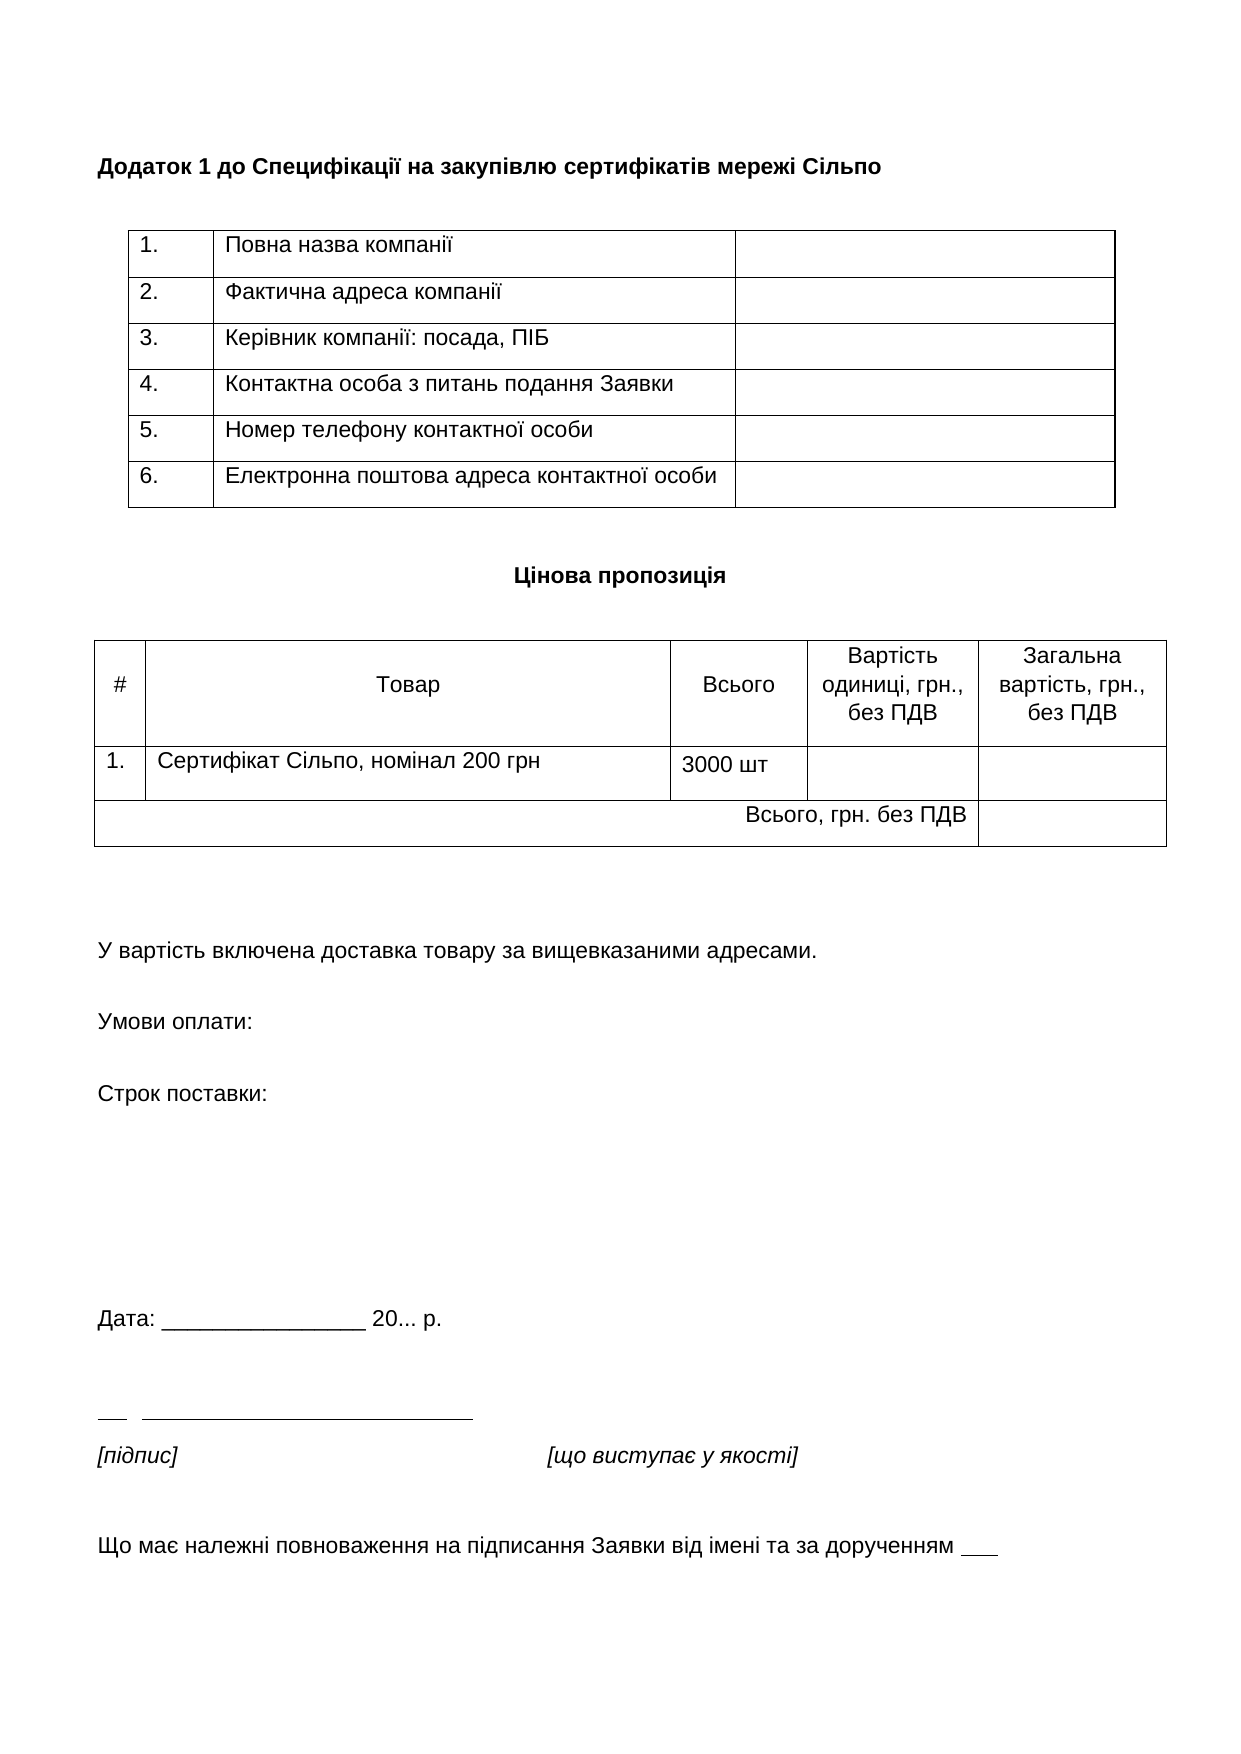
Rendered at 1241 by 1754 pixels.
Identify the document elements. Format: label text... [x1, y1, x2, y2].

table_cell [129, 324, 213, 369]
table_cell [736, 416, 1114, 461]
table_cell [808, 747, 978, 799]
table_cell Сертифікат Сільпо, номінал 200 грн [146, 747, 670, 799]
table_cell Номер телефону контактної особи [214, 416, 735, 461]
table_header Товар [146, 641, 670, 746]
list Умови оплати: [97, 1008, 1143, 1035]
table_cell [95, 747, 145, 799]
table_cell [736, 278, 1114, 323]
table_cell [129, 278, 213, 323]
table_header # [95, 641, 145, 746]
table_header Загальна вартість, грн., без ПДВ [979, 641, 1166, 746]
table_cell Керівник компанії: посада, ПІБ [214, 324, 735, 369]
table_cell [736, 370, 1114, 415]
text Строк поставки: [97, 1080, 1143, 1106]
text У вартість включена доставка товару за вищевказаними адресами. [97, 937, 1143, 963]
table_header Повна назва компанії [214, 231, 735, 277]
table_cell Фактична адреса компанії [214, 278, 735, 323]
table_header [129, 231, 213, 277]
table_header Вартість одиниці, грн., без ПДВ [808, 641, 978, 746]
text Дата: ________________ 20... р. [97, 1305, 1143, 1332]
table_cell 3000 шт [671, 747, 807, 799]
table_cell [129, 416, 213, 461]
table_cell Контактна особа з питань подання Заявки [214, 370, 735, 415]
subtitle Цінова пропозиція [97, 562, 1143, 588]
table_cell Електронна поштова адреса контактної особи [214, 462, 735, 507]
text Що має належні повноваження на підписання Заявки від імені та за дорученням [97, 1532, 1143, 1559]
table_header [736, 231, 1114, 277]
table_cell [736, 324, 1114, 369]
table_cell [129, 370, 213, 415]
table_cell [979, 801, 1166, 846]
table_header Всього [671, 641, 807, 746]
table_cell [129, 462, 213, 507]
table_cell [736, 462, 1114, 507]
subtitle Додаток 1 до Специфікації на закупівлю сертифікатів мережі Сільпо [97, 153, 1143, 179]
table_cell Всього, грн. без ПДВ [95, 801, 978, 846]
text [підпис] [що виступає у якості] [97, 1442, 1143, 1469]
table_cell [979, 747, 1166, 799]
